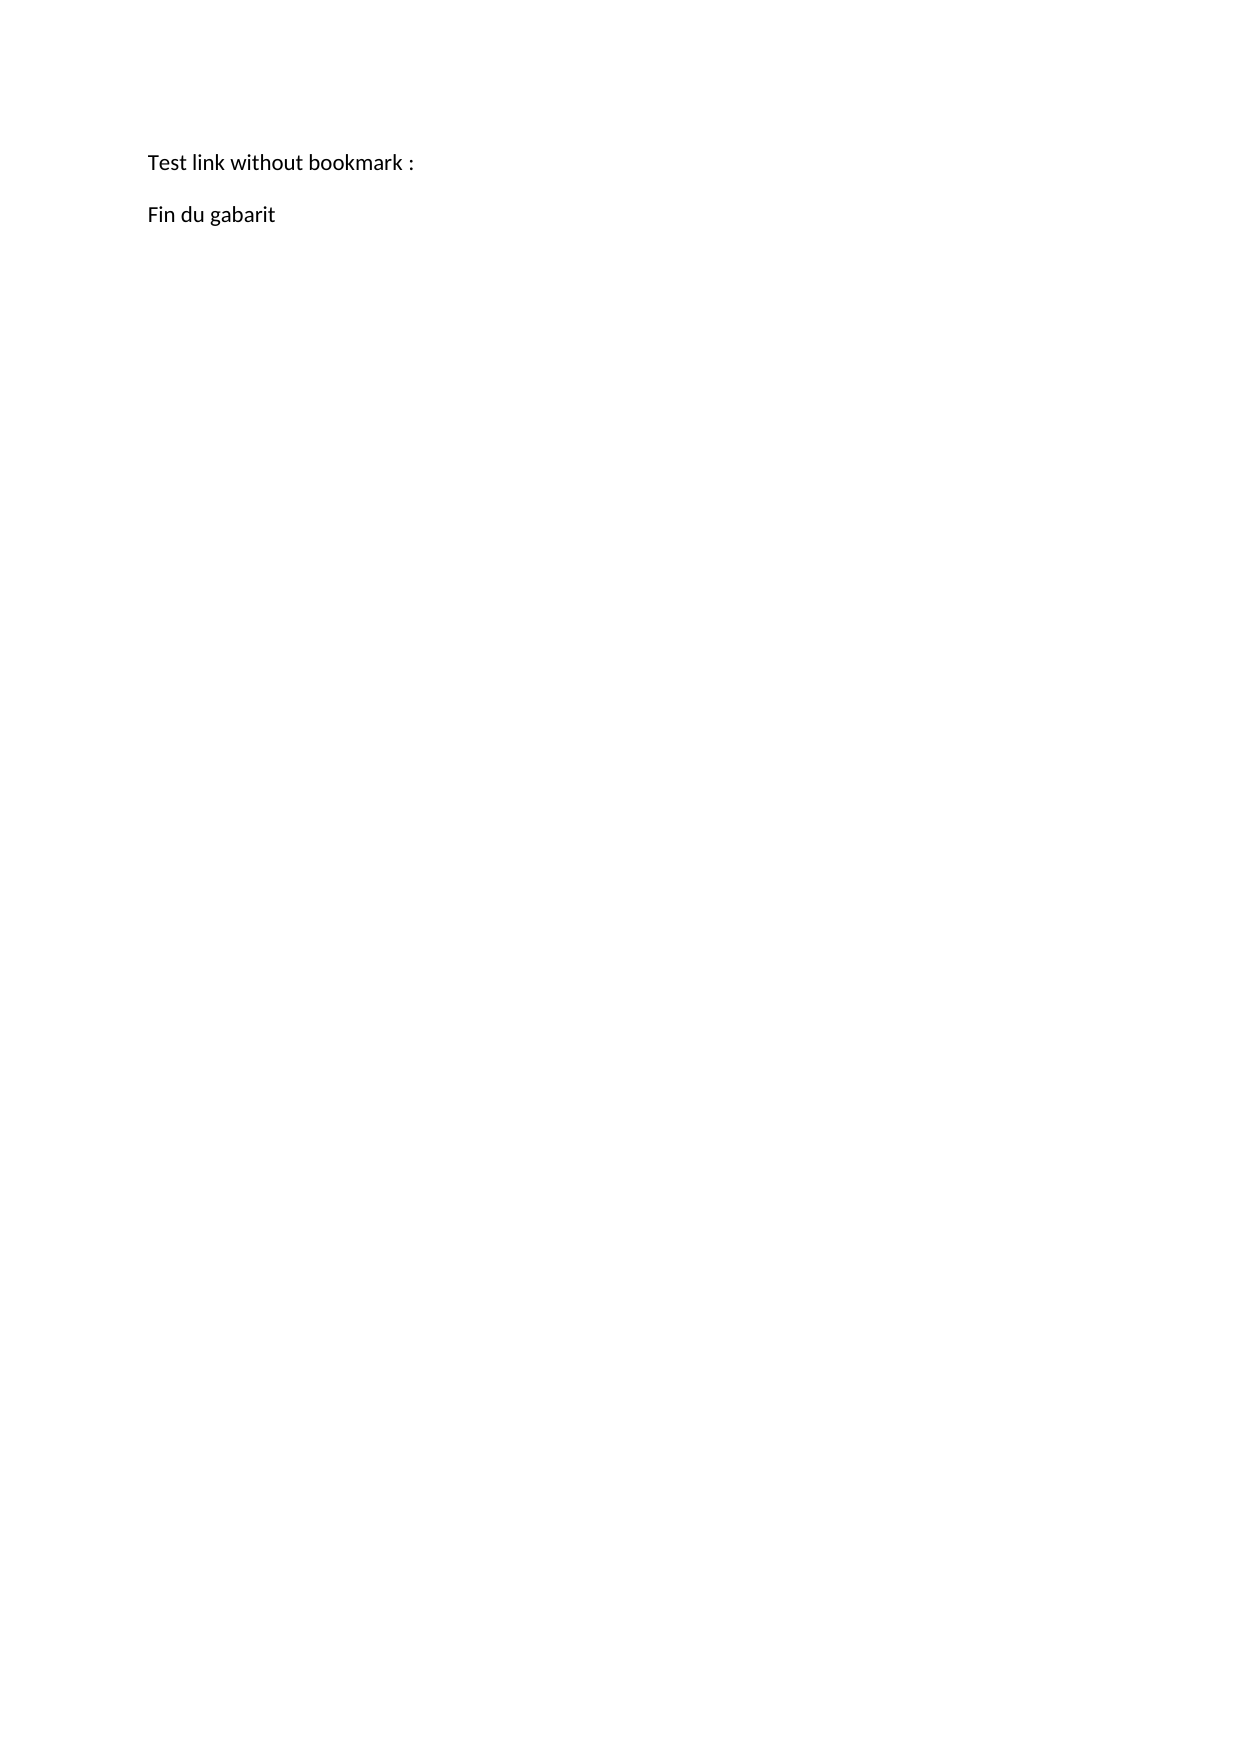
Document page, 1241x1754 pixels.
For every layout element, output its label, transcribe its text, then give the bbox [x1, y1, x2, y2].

text Fin du gabarit [148, 201, 1093, 229]
text Test link without bookmark : [148, 148, 1093, 176]
